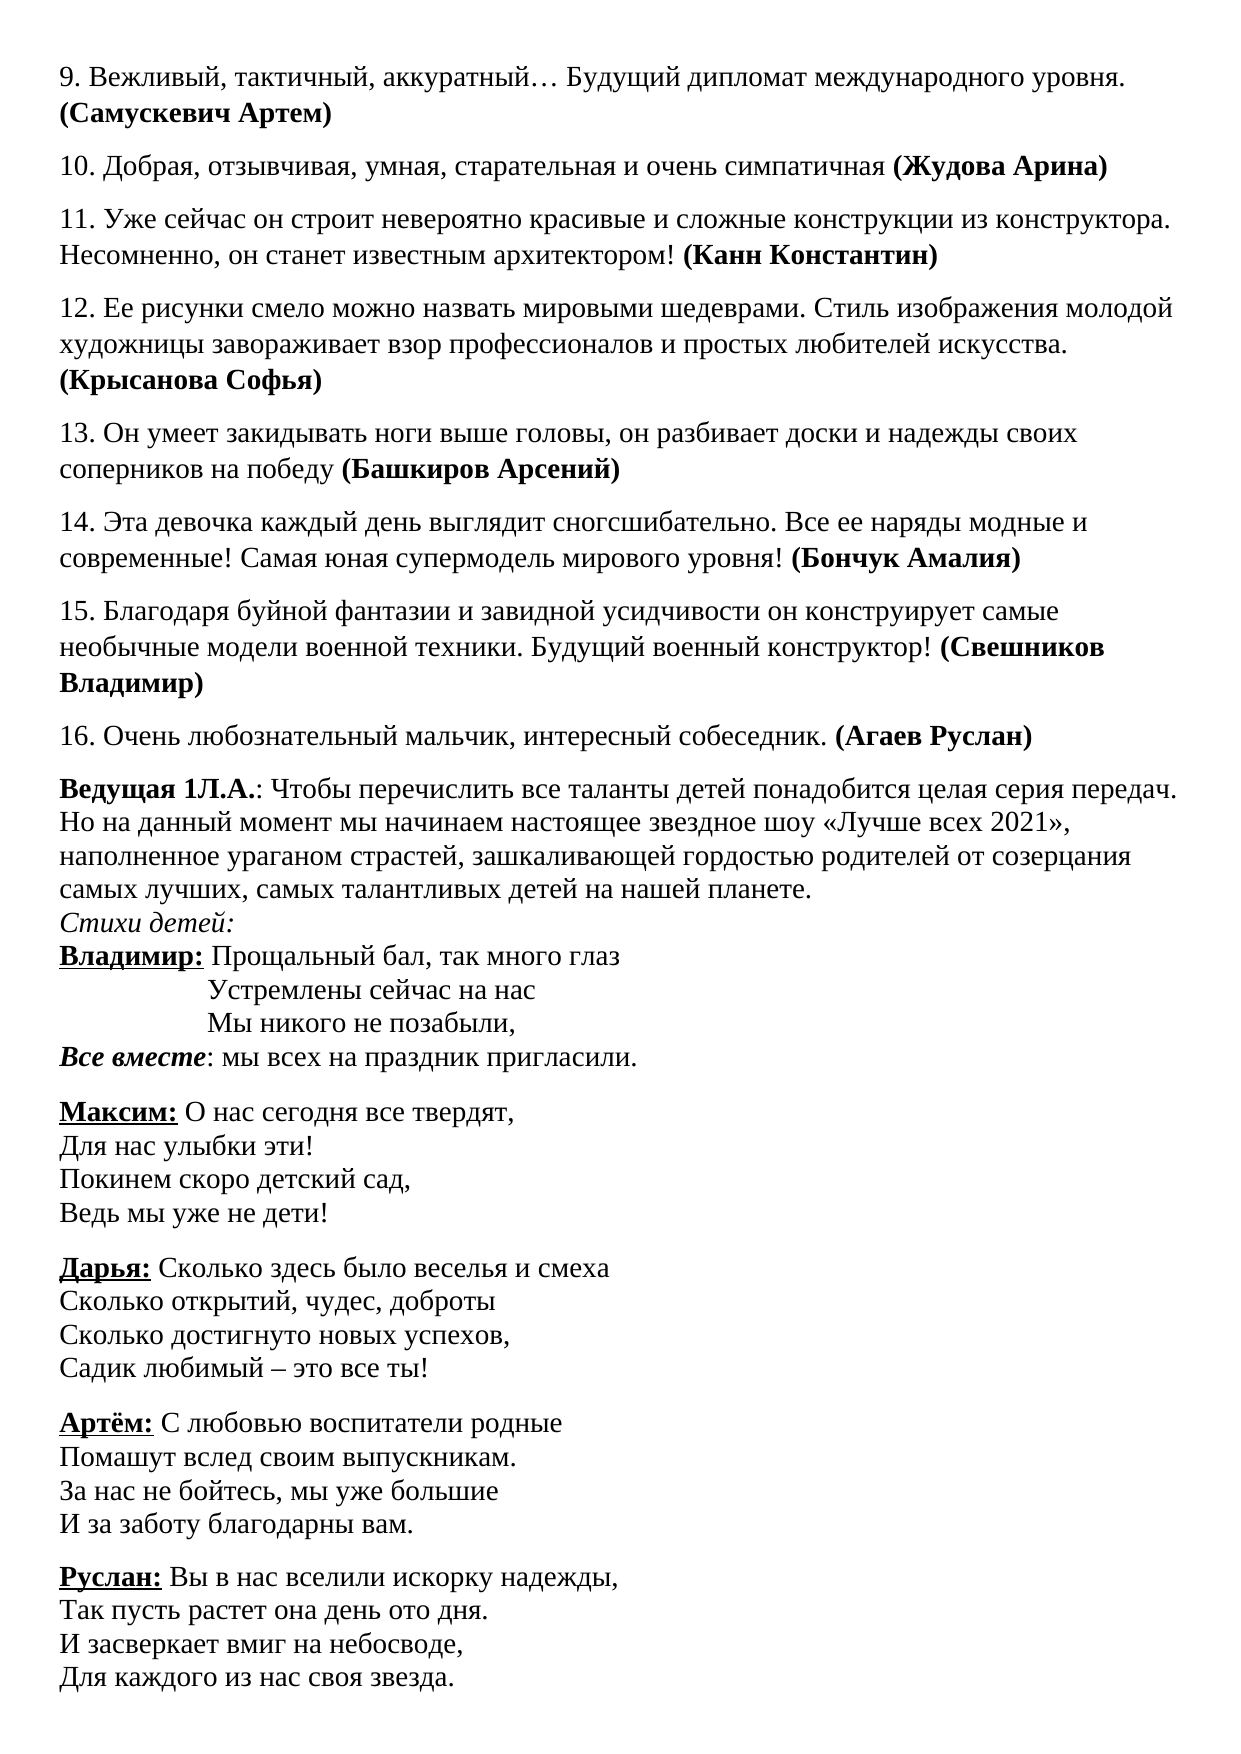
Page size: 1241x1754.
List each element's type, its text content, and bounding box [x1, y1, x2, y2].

text Ведущая 1Л.А.: Чтобы перечислить все таланты детей понадобится целая серия передач. Но на данный момент мы начинаем настоящее звездное шоу «Лучше всех 2021», наполненное ураганом страстей, зашкаливающей гордостью родителей от созерцания самых лучших, самых талантливых детей на нашей планете. [59, 771, 1181, 905]
text Руслан: Вы в нас вселили искорку надежды, [59, 1559, 1181, 1592]
text Для нас улыбки эти! [59, 1128, 1181, 1161]
text 11. Уже сейчас он строит невероятно красивые и сложные конструкции из конструктора. Несомненно, он станет известным архитектором! (Канн Константин) [59, 201, 1181, 271]
text Мы никого не позабыли, [59, 1006, 1181, 1039]
text Садик любимый – это все ты! [59, 1351, 1181, 1384]
text 12. Ее рисунки смело можно назвать мировыми шедеврами. Стиль изображения молодой художницы завораживает взор профессионалов и простых любителей искусства. (Крысанова Софья) [59, 290, 1181, 396]
text Сколько открытий, чудес, доброты [59, 1283, 1181, 1317]
text И за заботу благодарны вам. [59, 1506, 1181, 1540]
text За нас не бойтесь, мы уже большие [59, 1473, 1181, 1506]
text Дарья: Сколько здесь было веселья и смеха [59, 1250, 1181, 1283]
text 9. Вежливый, тактичный, аккуратный… Будущий дипломат международного уровня. (Самускевич Артем) [59, 59, 1181, 129]
text 10. Добрая, отзывчивая, умная, старательная и очень симпатичная (Жудова Арина) [59, 148, 1181, 182]
text Максим: О нас сегодня все твердят, [59, 1094, 1181, 1128]
text 15. Благодаря буйной фантазии и завидной усидчивости он конструирует самые необычные модели военной техники. Будущий военный конструктор! (Свешников Владимир) [59, 593, 1181, 699]
text Стихи детей: [59, 905, 1181, 938]
text Сколько достигнуто новых успехов, [59, 1317, 1181, 1351]
text 14. Эта девочка каждый день выглядит сногсшибательно. Все ее наряды модные и современные! Самая юная супермодель мирового уровня! (Бончук Амалия) [59, 504, 1181, 573]
text И засверкает вмиг на небосводе, [59, 1626, 1181, 1659]
text 13. Он умеет закидывать ноги выше головы, он разбивает доски и надежды своих соперников на победу (Башкиров Арсений) [59, 415, 1181, 484]
text Ведь мы уже не дети! [59, 1195, 1181, 1228]
text Помашут вслед своим выпускникам. [59, 1439, 1181, 1473]
text Владимир: Прощальный бал, так много глаз [59, 938, 1181, 972]
text Все вместе: мы всех на праздник пригласили. [59, 1039, 1181, 1073]
text 16. Очень любознательный мальчик, интересный собеседник. (Агаев Руслан) [59, 718, 1181, 751]
text Так пусть растет она день ото дня. [59, 1592, 1181, 1626]
text Устремлены сейчас на нас [59, 972, 1181, 1006]
text Для каждого из нас своя звезда. [59, 1659, 1181, 1693]
text Покинем скоро детский сад, [59, 1161, 1181, 1195]
text Артём: С любовью воспитатели родные [59, 1406, 1181, 1439]
